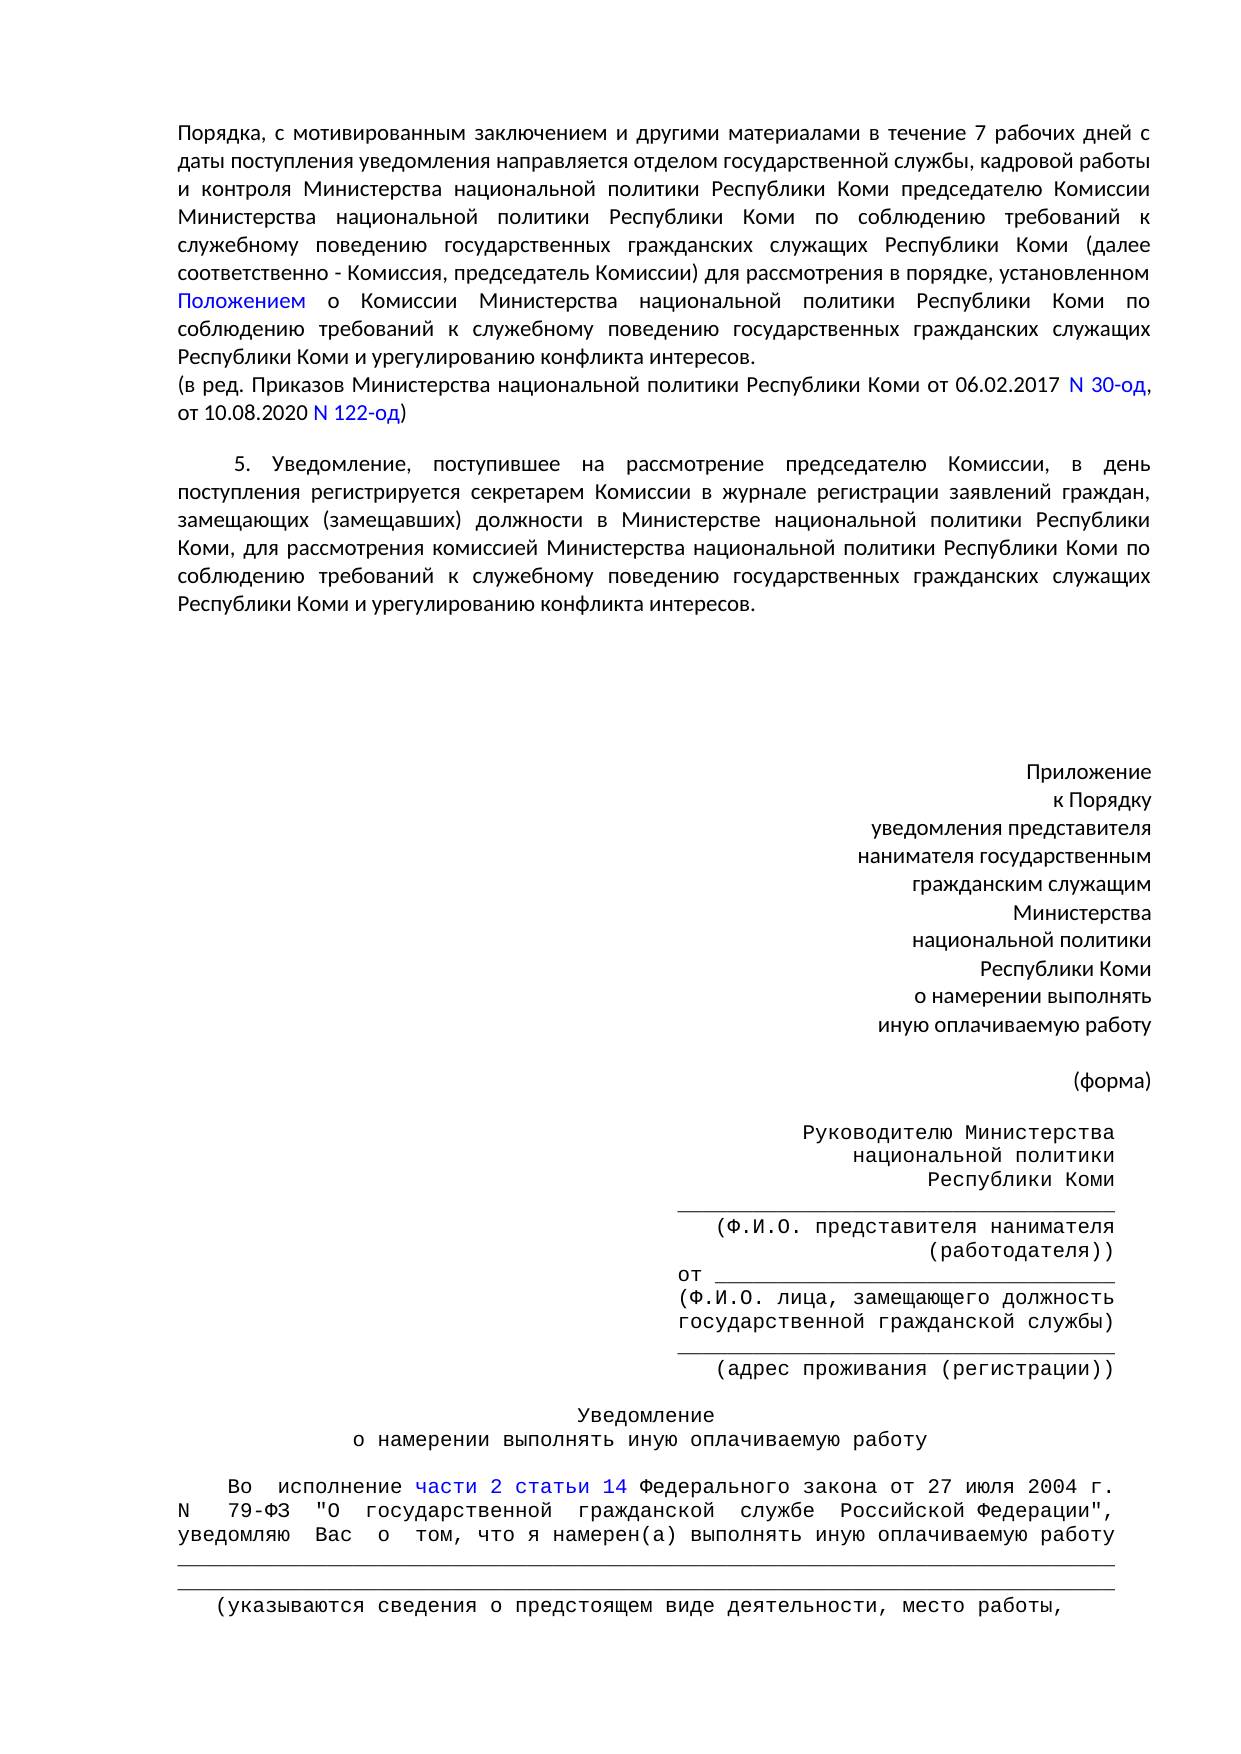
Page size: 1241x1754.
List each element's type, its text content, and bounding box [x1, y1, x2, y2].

text уведомления представителя [177, 813, 1152, 842]
text Уведомление [177, 1406, 1152, 1429]
text от ________________________________ [177, 1264, 1152, 1287]
text (в ред. Приказов Министерства национальной политики Республики Коми от 06.02.2017 N 30-од, от 10.08.2020 N 122-од) [177, 370, 1152, 426]
text (Ф.И.О. лица, замещающего должность [177, 1287, 1152, 1311]
text ___________________________________________________________________________ [177, 1571, 1152, 1595]
text 5. Уведомление, поступившее на рассмотрение председателю Комиссии, в день поступления регистрируется секретарем Комиссии в журнале регистрации заявлений граждан, замещающих (замещавших) должности в Министерстве национальной политики Республики Коми, для рассмотрения комиссией Министерства национальной политики Республики Коми по соблюдению требований к служебному поведению государственных гражданских служащих Республики Коми и урегулированию конфликта интересов. [177, 449, 1152, 617]
text ___________________________________ [177, 1334, 1152, 1358]
text (адрес проживания (регистрации)) [177, 1358, 1152, 1382]
text Во исполнение части 2 статьи 14 Федерального закона от 27 июля 2004 г. [177, 1476, 1152, 1500]
text (форма) [177, 1066, 1152, 1094]
text ___________________________________ [177, 1193, 1152, 1216]
text государственной гражданской службы) [177, 1311, 1152, 1334]
text Республики Коми [177, 1169, 1152, 1193]
text (работодателя)) [177, 1240, 1152, 1264]
text (Ф.И.О. представителя нанимателя [177, 1216, 1152, 1240]
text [177, 118, 1152, 370]
text гражданским служащим [177, 869, 1152, 898]
text о намерении выполнять иную оплачиваемую работу [177, 1429, 1152, 1453]
text Приложение [177, 757, 1152, 786]
text (указываются сведения о предстоящем виде деятельности, место работы, [177, 1595, 1152, 1618]
text национальной политики [177, 926, 1152, 954]
text к Порядку [177, 786, 1152, 813]
text ___________________________________________________________________________ [177, 1547, 1152, 1571]
text Республики Коми [177, 954, 1152, 982]
text о намерении выполнять [177, 982, 1152, 1010]
text Министерства [177, 898, 1152, 926]
text нанимателя государственным [177, 842, 1152, 869]
text N 79-ФЗ "О государственной гражданской службе Российской Федерации", [177, 1500, 1152, 1524]
text иную оплачиваемую работу [177, 1010, 1152, 1038]
text уведомляю Вас о том, что я намерен(а) выполнять иную оплачиваемую работу [177, 1524, 1152, 1547]
text Руководителю Министерства [177, 1122, 1152, 1145]
text национальной политики [177, 1145, 1152, 1169]
